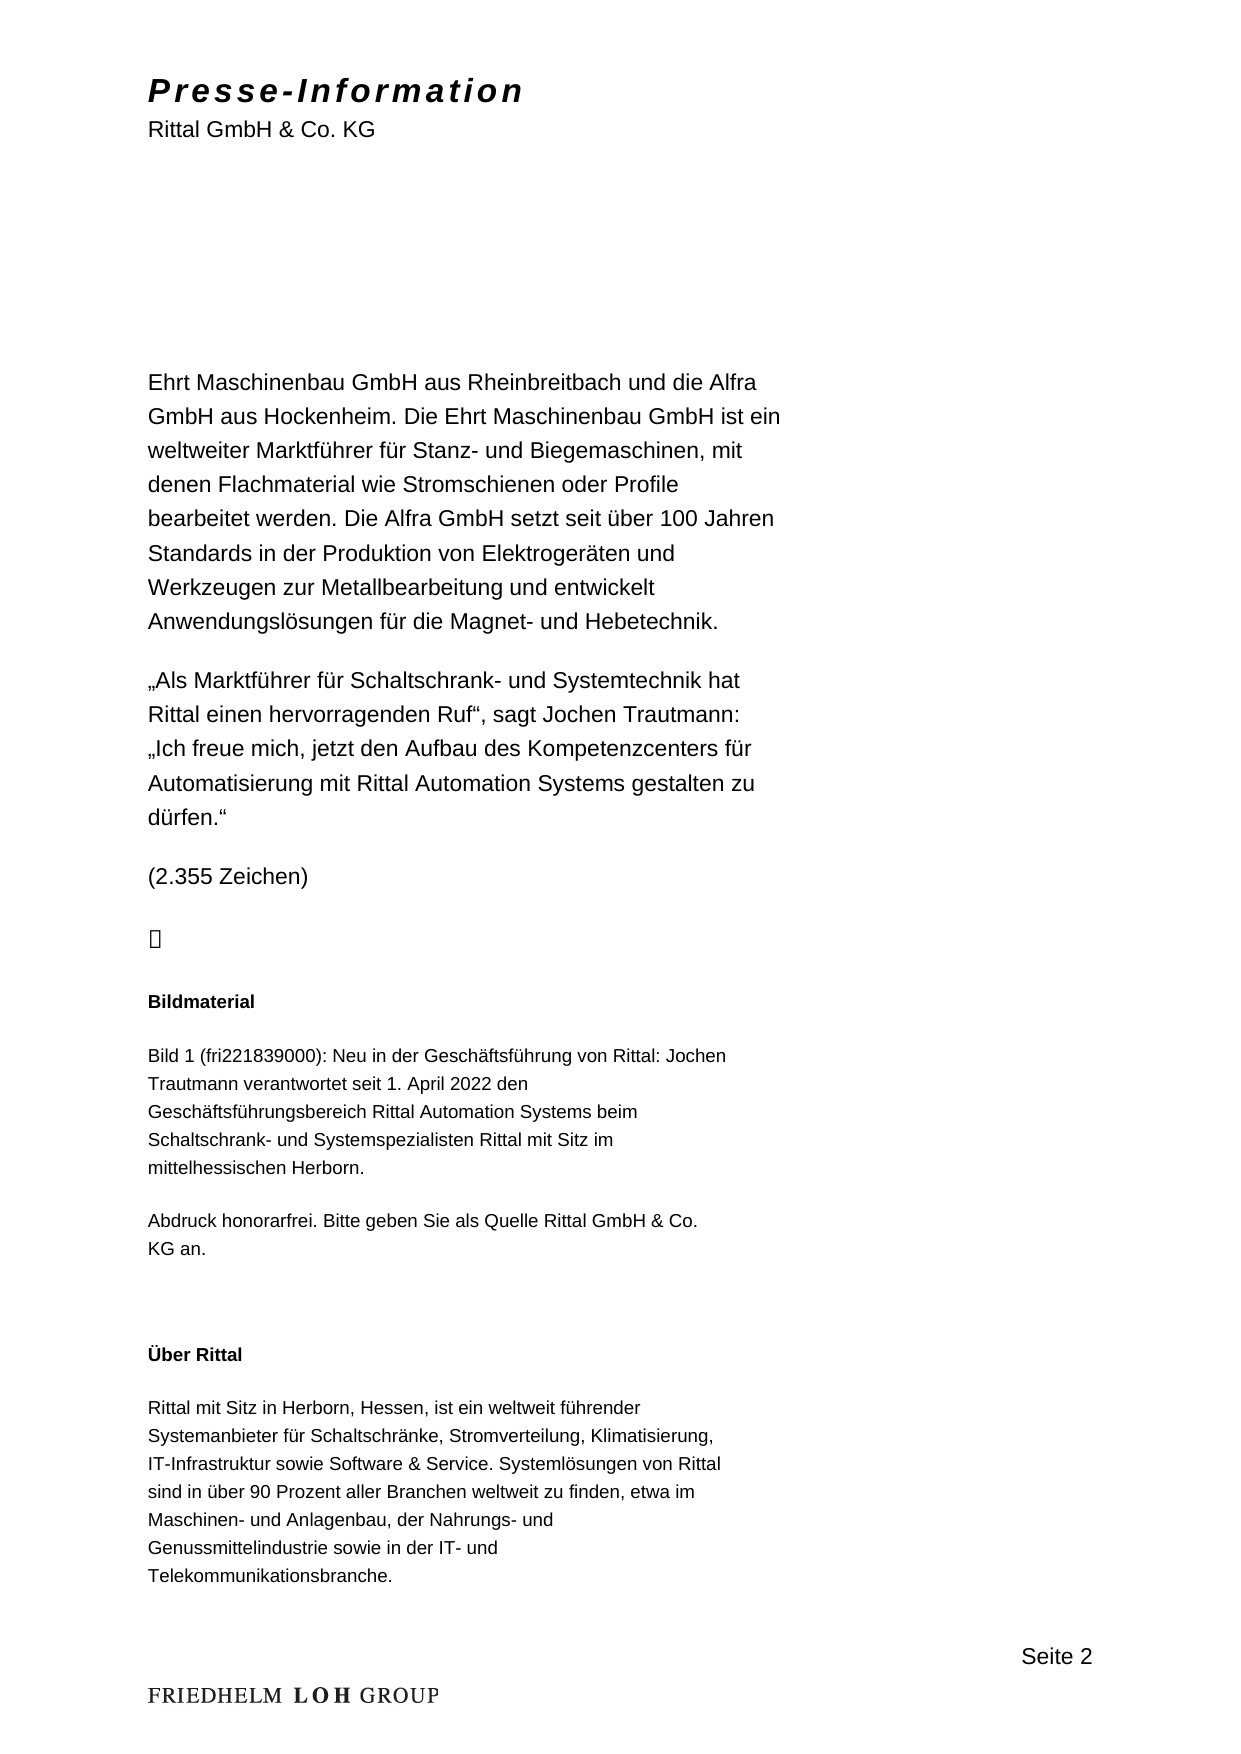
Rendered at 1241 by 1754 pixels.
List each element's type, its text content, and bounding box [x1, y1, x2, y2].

text Über Rittal [148, 1343, 729, 1365]
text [148, 369, 783, 634]
picture [148, 1687, 438, 1703]
text Rittal mit Sitz in Herborn, Hessen, ist ein weltweit führender Systemanbieter für Schaltschränke, Stromverteilung, Klimatisierung, IT-Infrastruktur sowie Software & Service. Systemlösungen von Rittal sind in über 90 Prozent aller Branchen weltweit zu finden, etwa im Maschinen- und Anlagenbau, der Nahrungs- und Genussmittelindustrie sowie in der IT- und Telekommunikationsbranche. [148, 1397, 729, 1586]
text Abdruck honorarfrei. Bitte geben Sie als Quelle Rittal GmbH & Co. KG an. [148, 1209, 729, 1259]
text (2.355 Zeichen) [148, 863, 783, 889]
text Bildmaterial [148, 991, 729, 1013]
text  [148, 922, 729, 956]
text „Als Marktführer für Schaltschrank- und Systemtechnik hat Rittal einen hervorragenden Ruf“, sagt Jochen Trautmann: „Ich freue mich, jetzt den Aufbau des Kompetenzcenters für Automatisierung mit Rittal Automation Systems gestalten zu dürfen.“ [148, 667, 783, 830]
text Bild 1 (fri221839000): Neu in der Geschäftsführung von Rittal: Jochen Trautmann verantwortet seit 1. April 2022 den Geschäftsführungsbereich Rittal Automation Systems beim Schaltschrank- und Systemspezialisten Rittal mit Sitz im mittelhessischen Herborn. [148, 1044, 729, 1178]
